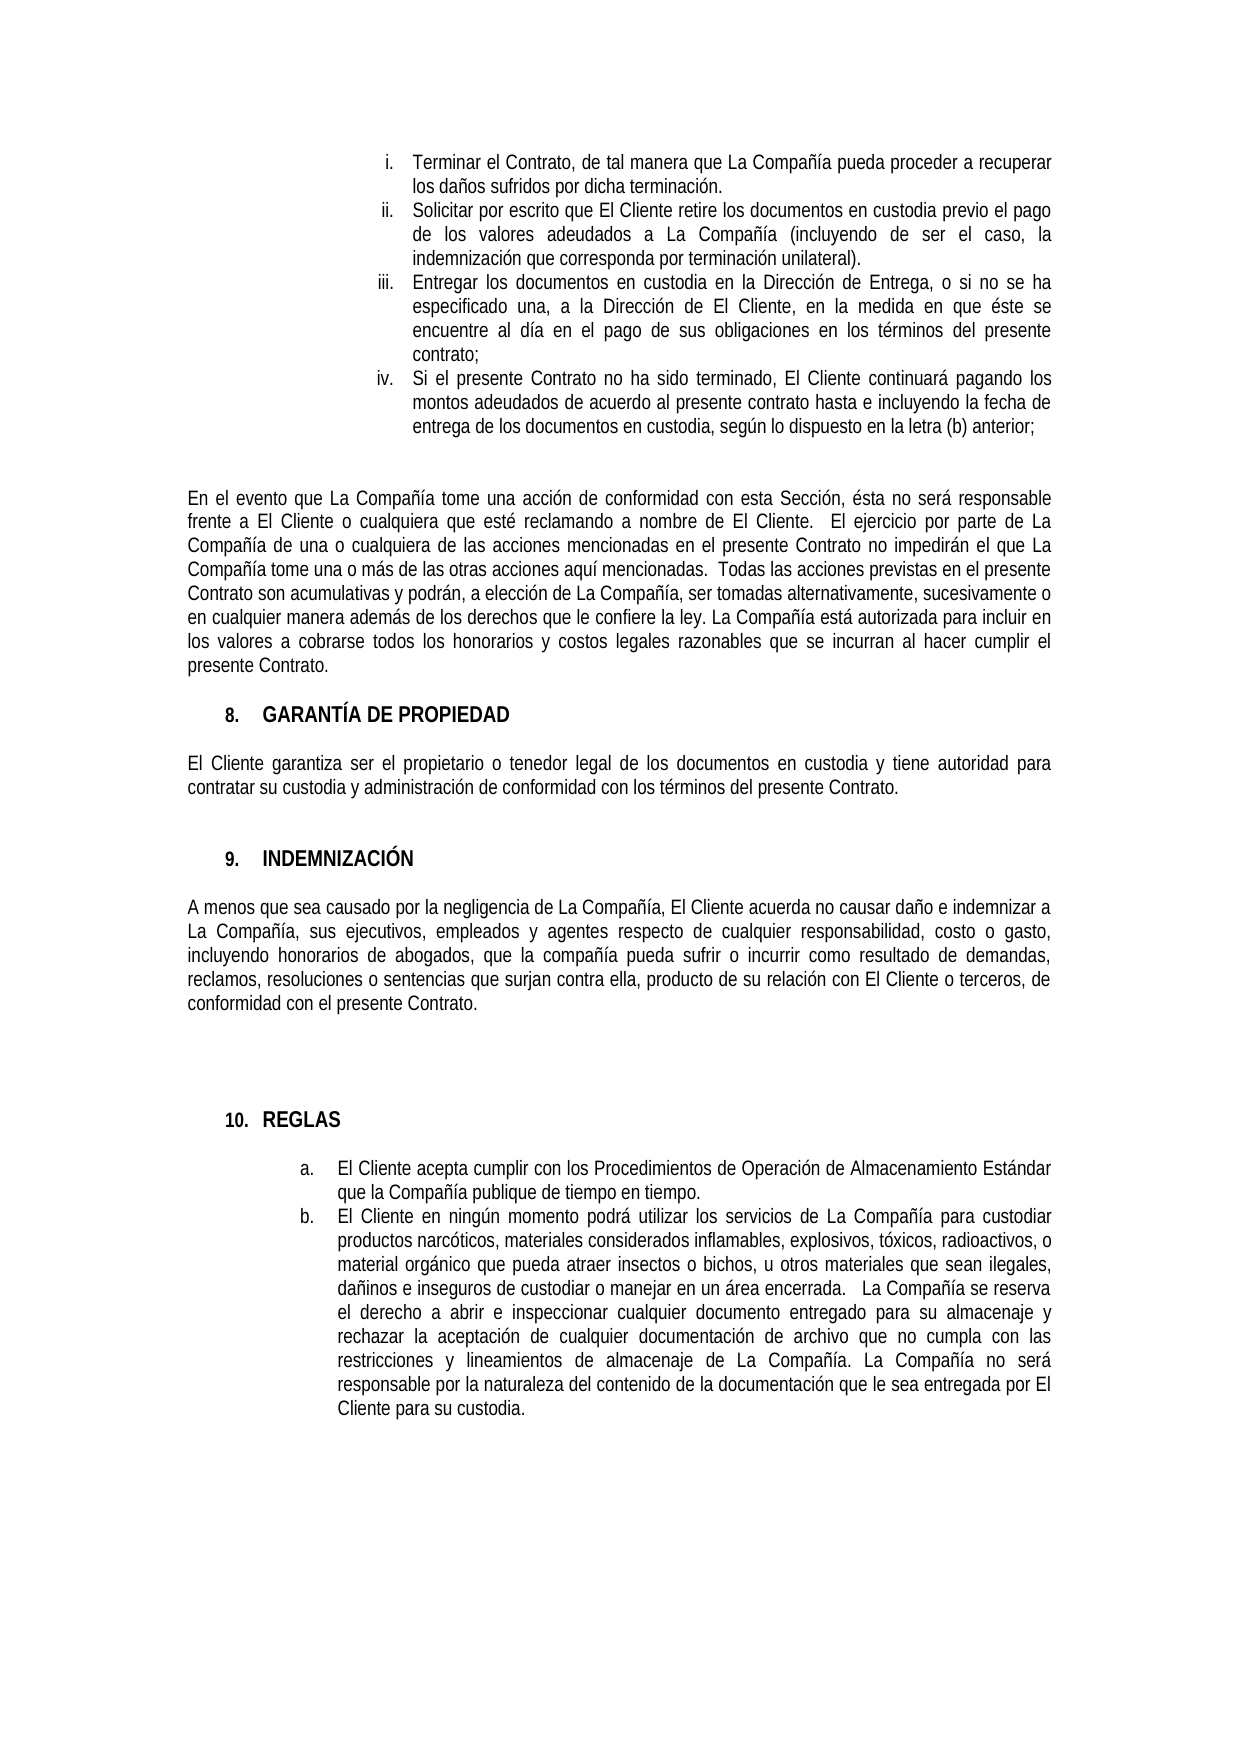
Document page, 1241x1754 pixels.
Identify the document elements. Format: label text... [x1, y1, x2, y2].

list Solicitar por escrito que El Cliente retire los documentos en custodia previo el pago de los valores adeudados a La Compañía (incluyendo de ser el caso, la indemnización que corresponda por terminación unilateral). [394, 198, 1053, 270]
list El Cliente en ningún momento podrá utilizar los servicios de La Compañía para custodiar productos narcóticos, materiales considerados inflamables, explosivos, tóxicos, radioactivos, o material orgánico que pueda atraer insectos o bichos, u otros materiales que sean ilegales, dañinos e inseguros de custodiar o manejar en un área encerrada. La Compañía se reserva el derecho a abrir e inspeccionar cualquier documento entregado para su almacenaje y rechazar la aceptación de cualquier documentación de archivo que no cumpla con las restricciones y lineamientos de almacenaje de La Compañía. La Compañía no será responsable por la naturaleza del contenido de la documentación que le sea entregada por El Cliente para su custodia. [300, 1204, 1053, 1420]
list GARANTÍA DE PROPIEDAD [225, 701, 1053, 727]
list Entregar los documentos en custodia en la Dirección de Entrega, o si no se ha especificado una, a la Dirección de El Cliente, en la medida en que éste se encuentre al día en el pago de sus obligaciones en los términos del presente contrato; [394, 270, 1053, 366]
list El Cliente acepta cumplir con los Procedimientos de Operación de Almacenamiento Estándar que la Compañía publique de tiempo en tiempo. [300, 1156, 1053, 1204]
text El Cliente garantiza ser el propietario o tenedor legal de los documentos en custodia y tiene autoridad para contratar su custodia y administración de conformidad con los términos del presente Contrato. [187, 751, 1053, 799]
list REGLAS [225, 1106, 1053, 1132]
text En el evento que La Compañía tome una acción de conformidad con esta Sección, ésta no será responsable frente a El Cliente o cualquiera que esté reclamando a nombre de El Cliente. El ejercicio por parte de La Compañía de una o cualquiera de las acciones mencionadas en el presente Contrato no impedirán el que La Compañía tome una o más de las otras acciones aquí mencionadas. Todas las acciones previstas en el presente Contrato son acumulativas y podrán, a elección de La Compañía, ser tomadas alternativamente, sucesivamente o en cualquier manera además de los derechos que le confiere la ley. La Compañía está autorizada para incluir en los valores a cobrarse todos los honorarios y costos legales razonables que se incurran al hacer cumplir el presente Contrato. [187, 485, 1053, 677]
list Si el presente Contrato no ha sido terminado, El Cliente continuará pagando los montos adeudados de acuerdo al presente contrato hasta e incluyendo la fecha de entrega de los documentos en custodia, según lo dispuesto en la letra (b) anterior; [394, 366, 1053, 437]
list INDEMNIZACIÓN [225, 845, 1053, 871]
text A menos que sea causado por la negligencia de La Compañía, El Cliente acuerda no causar daño e indemnizar a La Compañía, sus ejecutivos, empleados y agentes respecto de cualquier responsabilidad, costo o gasto, incluyendo honorarios de abogados, que la compañía pueda sufrir o incurrir como resultado de demandas, reclamos, resoluciones o sentencias que surjan contra ella, producto de su relación con El Cliente o terceros, de conformidad con el presente Contrato. [187, 895, 1053, 1015]
list Terminar el Contrato, de tal manera que La Compañía pueda proceder a recuperar los daños sufridos por dicha terminación. [394, 150, 1053, 198]
